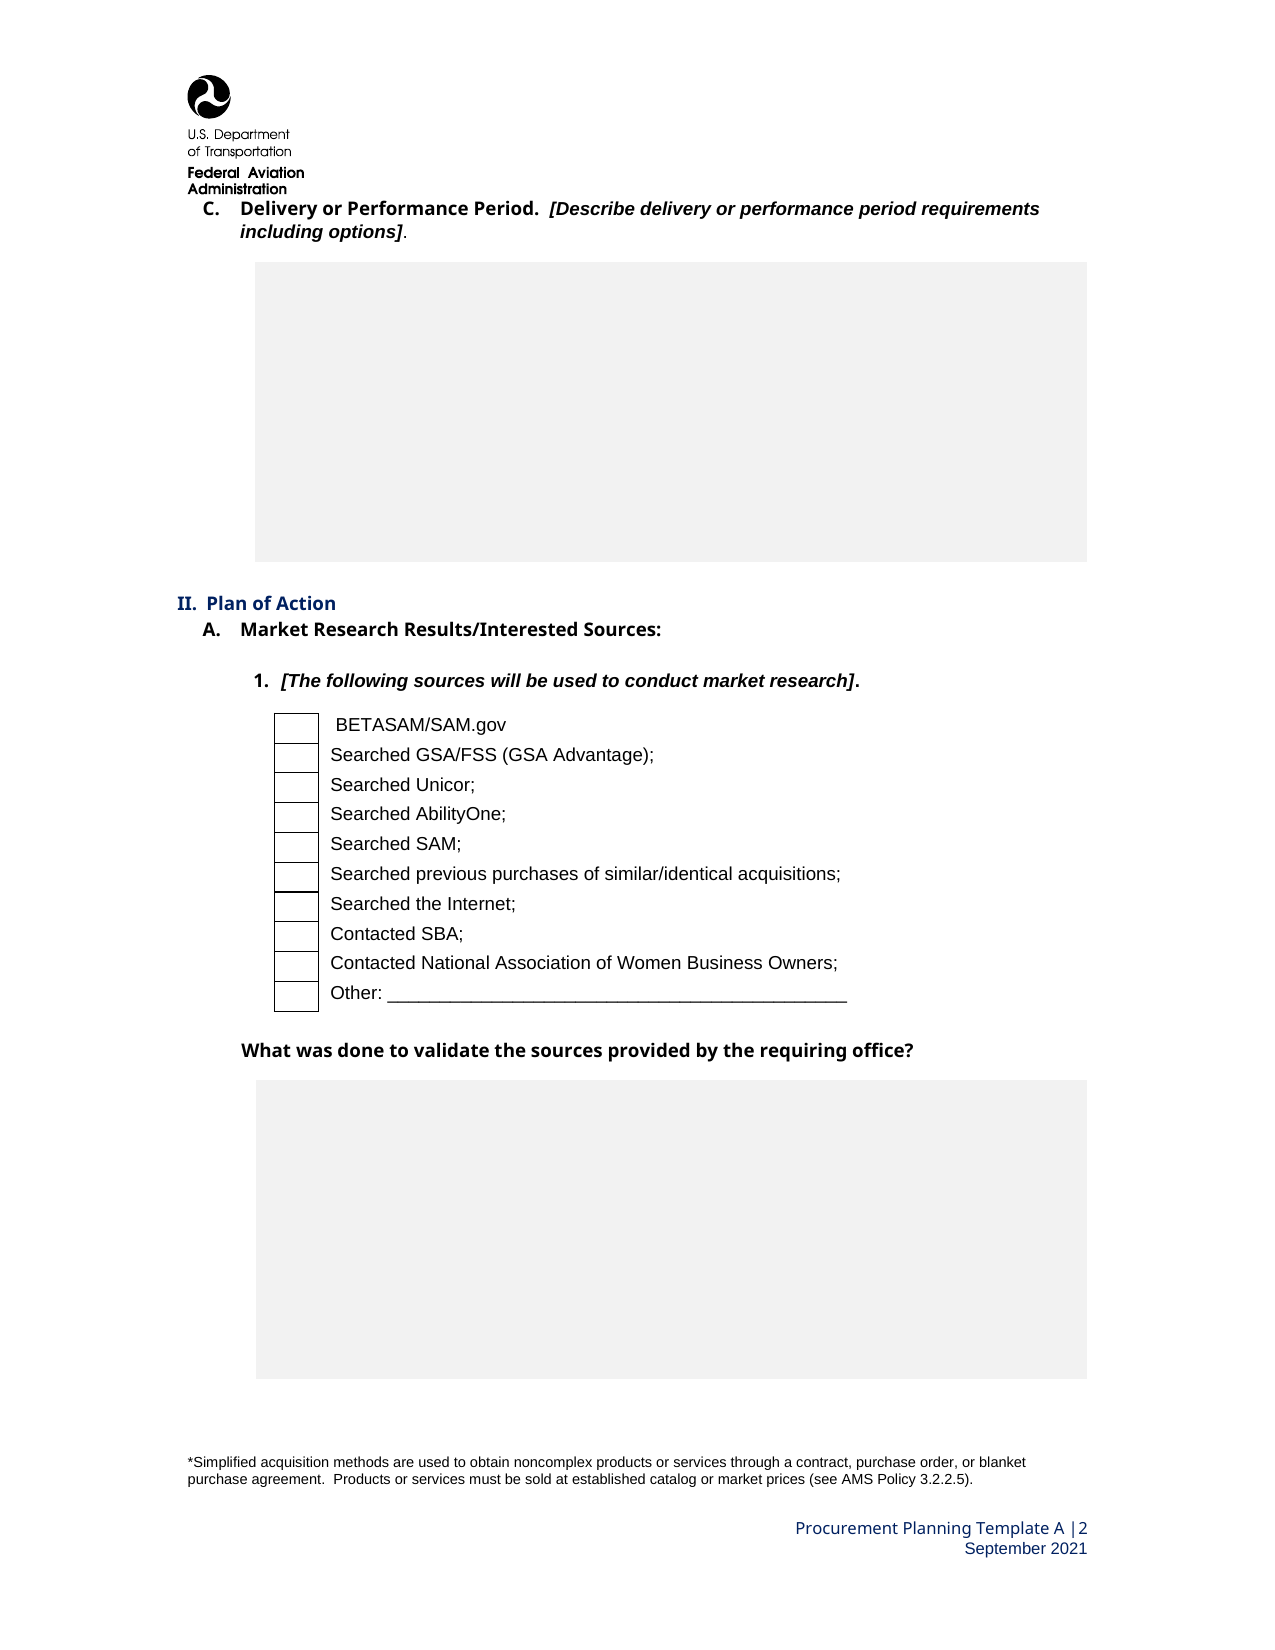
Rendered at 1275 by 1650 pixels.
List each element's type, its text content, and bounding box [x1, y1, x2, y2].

table_header BETASAM/SAM.gov [319, 713, 1088, 742]
table_cell [275, 922, 318, 951]
table_cell Searched SAM; [319, 832, 1088, 862]
list [The following sources will be used to conduct market research]. [253, 667, 1087, 693]
table_cell Searched Unicor; [319, 772, 1088, 802]
table_cell Searched previous purchases of similar/identical acquisitions; [319, 862, 1088, 891]
table_cell [275, 803, 318, 832]
subtitle Plan of Action [197, 591, 1087, 616]
table_cell [275, 893, 318, 921]
table_cell [275, 744, 318, 772]
table_cell Searched the Internet; [319, 891, 1088, 921]
table_cell Contacted National Association of Women Business Owners; [319, 951, 1088, 981]
table_cell Contacted SBA; [319, 921, 1088, 951]
list Delivery or Performance Period. [Describe delivery or performance period requirements including options]. [202, 195, 1087, 242]
table_cell [275, 982, 318, 1011]
table_header [256, 1080, 1087, 1379]
table_cell Searched GSA/FSS (GSA Advantage); [319, 743, 1088, 772]
table_cell [275, 863, 318, 891]
text What was done to validate the sources provided by the requiring office? [241, 1037, 1087, 1063]
table_cell [275, 952, 318, 981]
table_header [275, 714, 318, 742]
table_header [255, 262, 1087, 562]
table_cell Searched AbilityOne; [319, 802, 1088, 832]
list Market Research Results/Interested Sources: [202, 616, 1087, 642]
table_cell [275, 833, 318, 862]
table_cell [275, 773, 318, 802]
table_cell Other: ____________________________________________ [319, 981, 1088, 1011]
